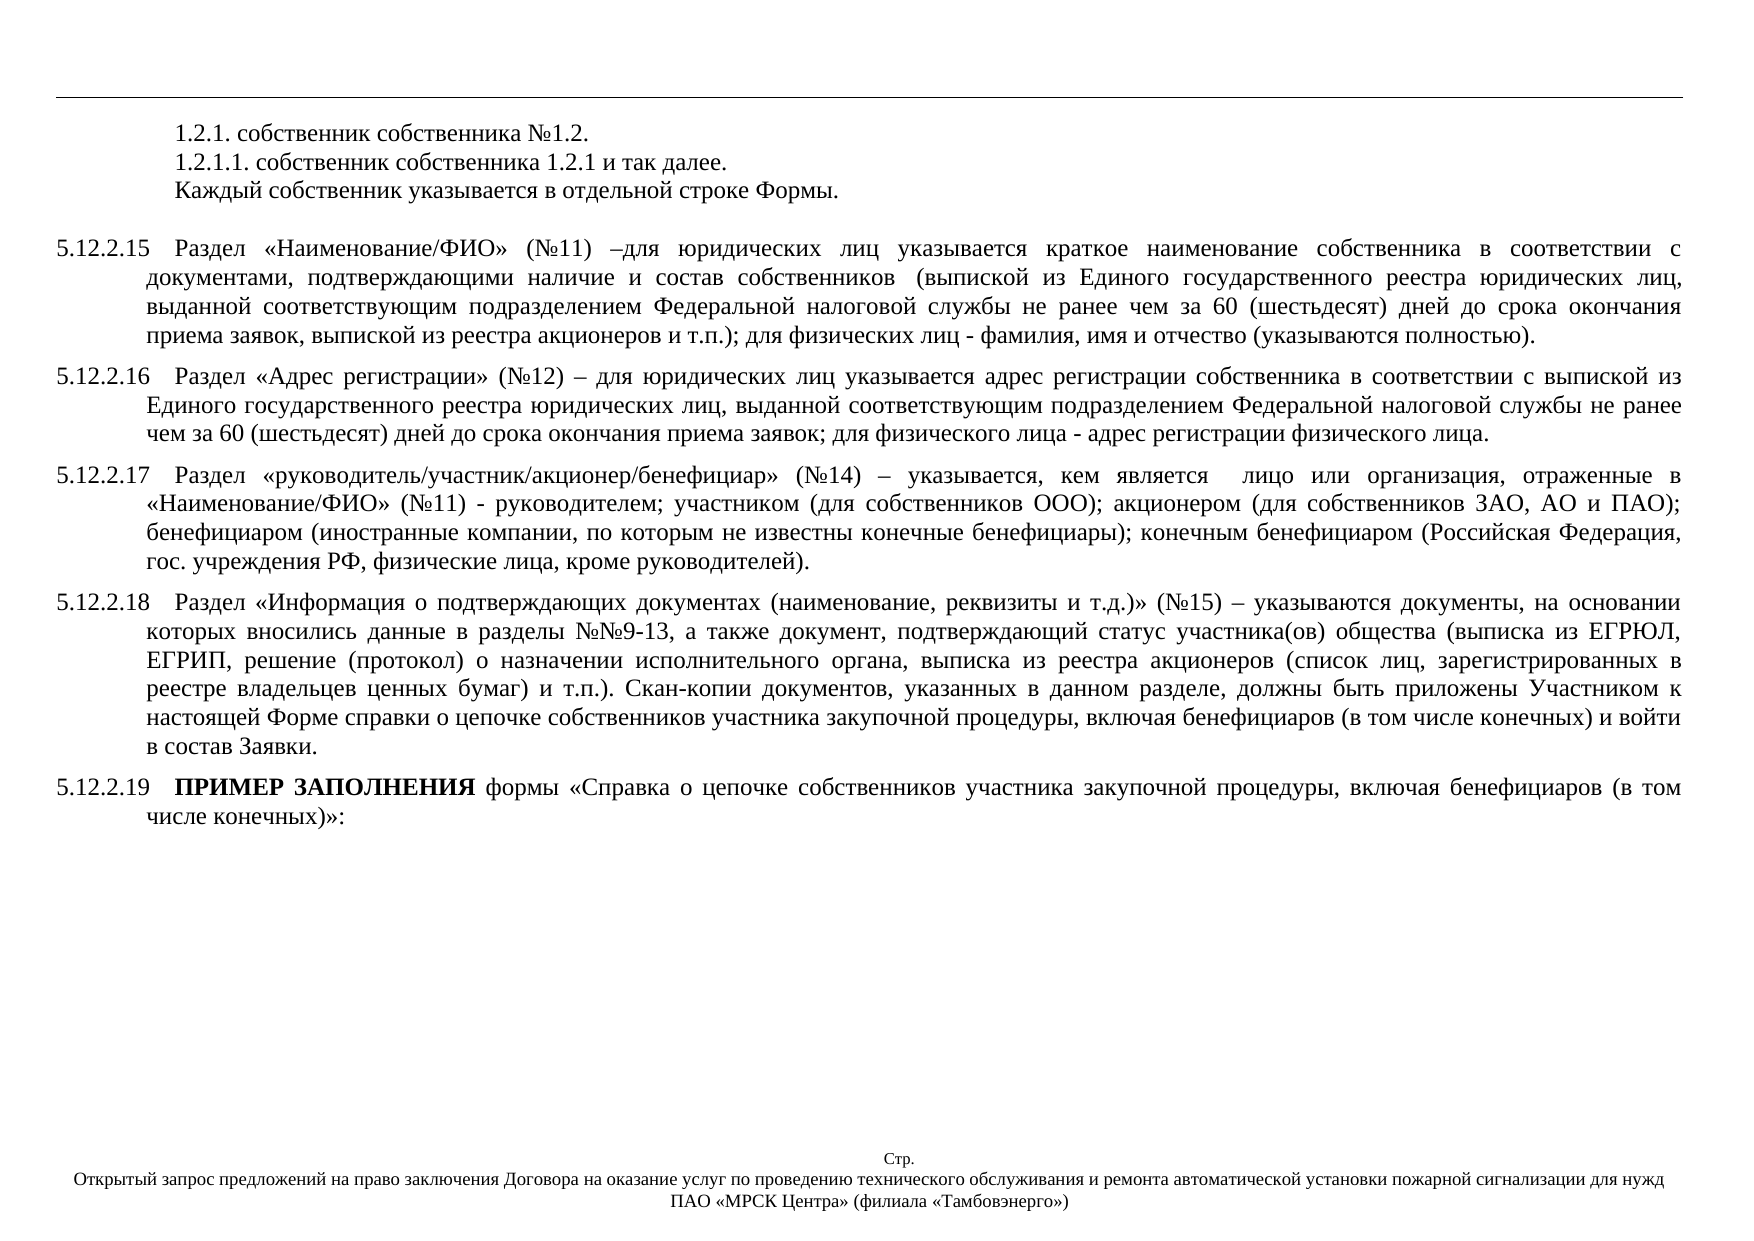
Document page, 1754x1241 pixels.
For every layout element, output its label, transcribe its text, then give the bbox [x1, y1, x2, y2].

text 1.2.1.1. собственник собственника 1.2.1 и так далее. [56, 147, 1683, 176]
list Раздел «Адрес регистрации» (№12) – для юридических лиц указывается адрес регистрации собственника в соответствии с выпиской из Единого государственного реестра юридических лиц, выданной соответствующим подразделением Федеральной налоговой службы не ранее чем за 60 (шестьдесят) дней до срока окончания приема заявок; для физического лица - адрес регистрации физического лица. [56, 361, 1683, 447]
text 1.2.1. собственник собственника №1.2. [56, 118, 1683, 147]
list Раздел «Наименование/ФИО» (№11) –для юридических лиц указывается краткое наименование собственника в соответствии с документами, подтверждающими наличие и состав собственников (выпиской из Единого государственного реестра юридических лиц, выданной соответствующим подразделением Федеральной налоговой службы не ранее чем за 60 (шестьдесят) дней до срока окончания приема заявок, выпиской из реестра акционеров и т.п.); для физических лиц - фамилия, имя и отчество (указываются полностью). [56, 233, 1683, 348]
list Раздел «Информация о подтверждающих документах (наименование, реквизиты и т.д.)» (№15) – указываются документы, на основании которых вносились данные в разделы №№9-13, а также документ, подтверждающий статус участника(ов) общества (выписка из ЕГРЮЛ, ЕГРИП, решение (протокол) о назначении исполнительного органа, выписка из реестра акционеров (список лиц, зарегистрированных в реестре владельцев ценных бумаг) и т.п.). Скан-копии документов, указанных в данном разделе, должны быть приложены Участником к настоящей Форме справки о цепочке собственников участника закупочной процедуры, включая бенефициаров (в том числе конечных) и войти в состав Заявки. [56, 587, 1683, 760]
list Раздел «руководитель/участник/акционер/бенефициар» (№14) – указывается, кем является лицо или организация, отраженные в «Наименование/ФИО» (№11) - руководителем; участником (для собственников ООО); акционером (для собственников ЗАО, АО и ПАО); бенефициаром (иностранные компании, по которым не известны конечные бенефициары); конечным бенефициаром (Российская Федерация, гос. учреждения РФ, физические лица, кроме руководителей). [56, 460, 1683, 575]
text Каждый собственник указывается в отдельной строке Формы. [56, 176, 1683, 204]
list Пример заполнения формы «Справка о цепочке собственников участника закупочной процедуры, включая бенефициаров (в том числе конечных)»: [56, 772, 1683, 830]
